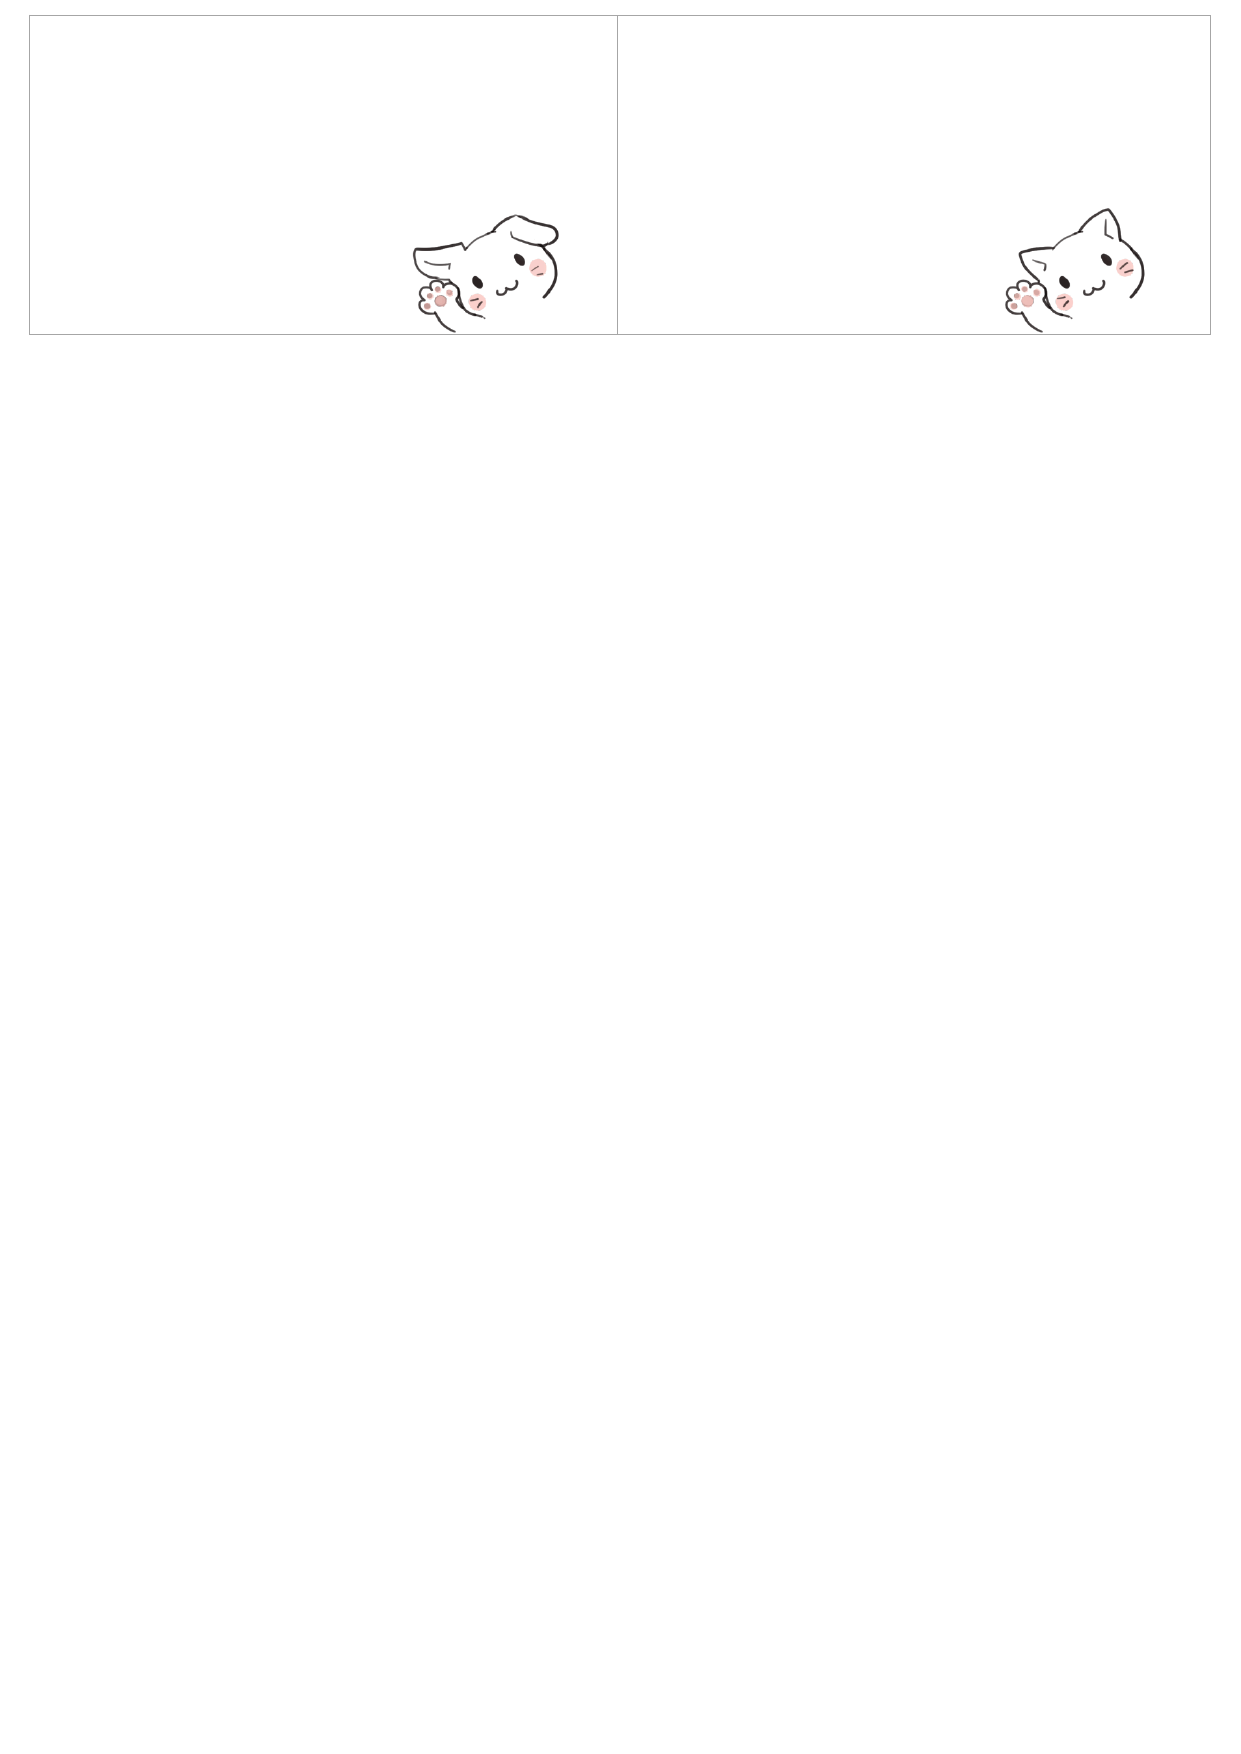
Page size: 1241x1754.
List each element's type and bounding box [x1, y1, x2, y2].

table_cell [618, 16, 1210, 334]
picture [412, 205, 563, 334]
picture [999, 205, 1150, 334]
table_cell [30, 16, 617, 334]
